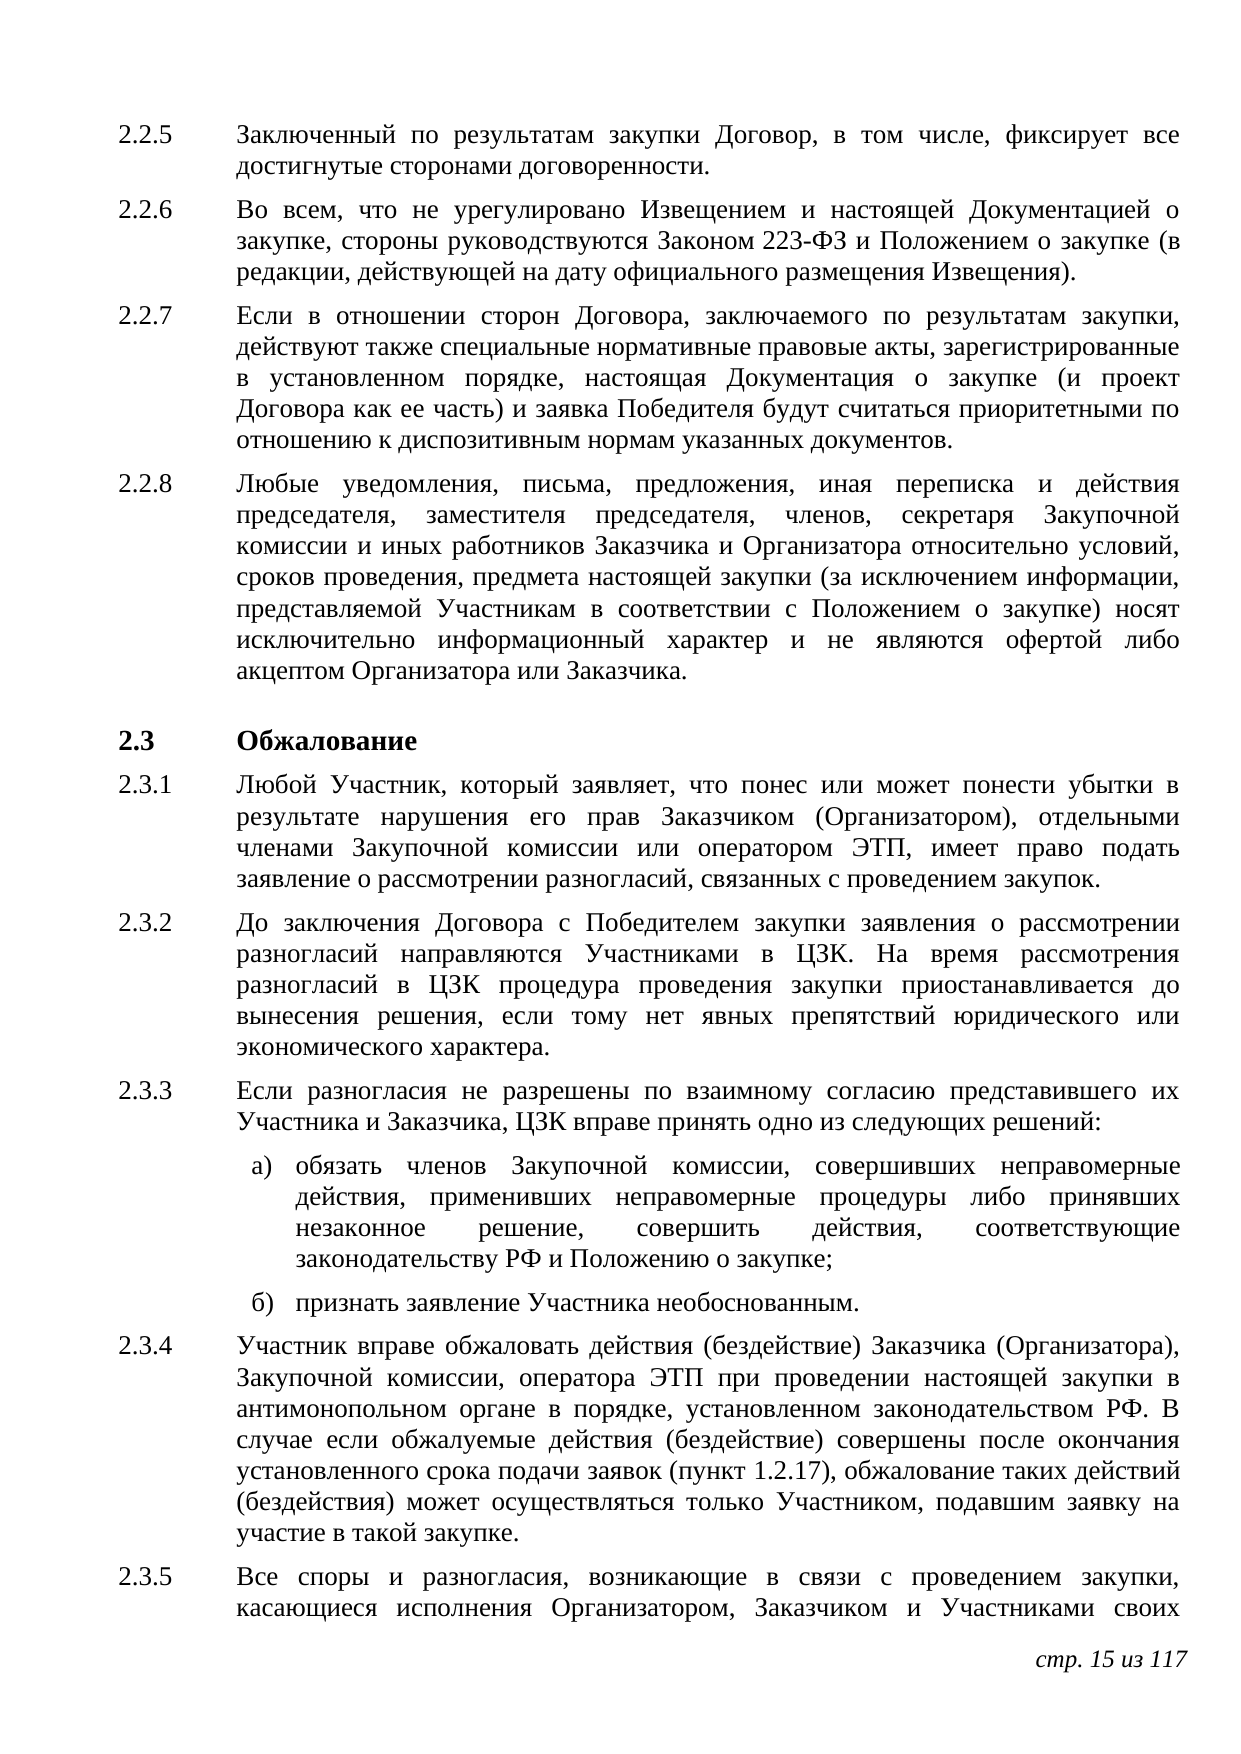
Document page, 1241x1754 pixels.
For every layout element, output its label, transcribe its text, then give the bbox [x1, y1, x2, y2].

subtitle Обжалование [118, 723, 1181, 756]
list Заключенный по результатам закупки Договор, в том числе, фиксирует все достигнутые сторонами договоренности. [118, 118, 1181, 180]
list Во всем, что не урегулировано Извещением и настоящей Документацией о закупке, стороны руководствуются Законом 223-ФЗ и Положением о закупке (в редакции, действующей на дату официального размещения Извещения). [118, 193, 1181, 286]
text До заключения Договора с Победителем закупки заявления о рассмотрении разногласий направляются Участниками в ЦЗК. На время рассмотрения разногласий в ЦЗК процедура проведения закупки приостанавливается до вынесения решения, если тому нет явных препятствий юридического или экономического характера. [118, 906, 1181, 1061]
text Участник вправе обжаловать действия (бездействие) Заказчика (Организатора), Закупочной комиссии, оператора ЭТП при проведении настоящей закупки в антимонопольном органе в порядке, установленном законодательством РФ. В случае если обжалуемые действия (бездействие) совершены после окончания установленного срока подачи заявок (пункт 1.2.17), обжалование таких действий (бездействия) может осуществляться только Участником, подавшим заявку на участие в такой закупке. [118, 1329, 1181, 1547]
text Если разногласия не разрешены по взаимному согласию представившего их Участника и Заказчика, ЦЗК вправе принять одно из следующих решений: [118, 1074, 1181, 1136]
list Любые уведомления, письма, предложения, иная переписка и действия председателя, заместителя председателя, членов, секретаря Закупочной комиссии и иных работников Заказчика и Организатора относительно условий, сроков проведения, предмета настоящей закупки (за исключением информации, представляемой Участникам в соответствии с Положением о закупке) носят исключительно информационный характер и не являются офертой либо акцептом Организатора или Заказчика. [118, 467, 1181, 685]
list обязать членов Закупочной комиссии, совершивших неправомерные действия, применивших неправомерные процедуры либо принявших незаконное решение, совершить действия, соответствующие законодательству РФ и Положению о закупке; [251, 1149, 1181, 1273]
text Любой Участник, который заявляет, что понес или может понести убытки в результате нарушения его прав Заказчиком (Организатором), отдельными членами Закупочной комиссии или оператором ЭТП, имеет право подать заявление о рассмотрении разногласий, связанных с проведением закупок. [118, 769, 1181, 893]
list Если в отношении сторон Договора, заключаемого по результатам закупки, действуют также специальные нормативные правовые акты, зарегистрированные в установленном порядке, настоящая Документация о закупке (и проект Договора как ее часть) и заявка Победителя будут считаться приоритетными по отношению к диспозитивным нормам указанных документов. [118, 299, 1181, 454]
list признать заявление Участника необоснованным. [251, 1286, 1181, 1317]
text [118, 1560, 1181, 1622]
